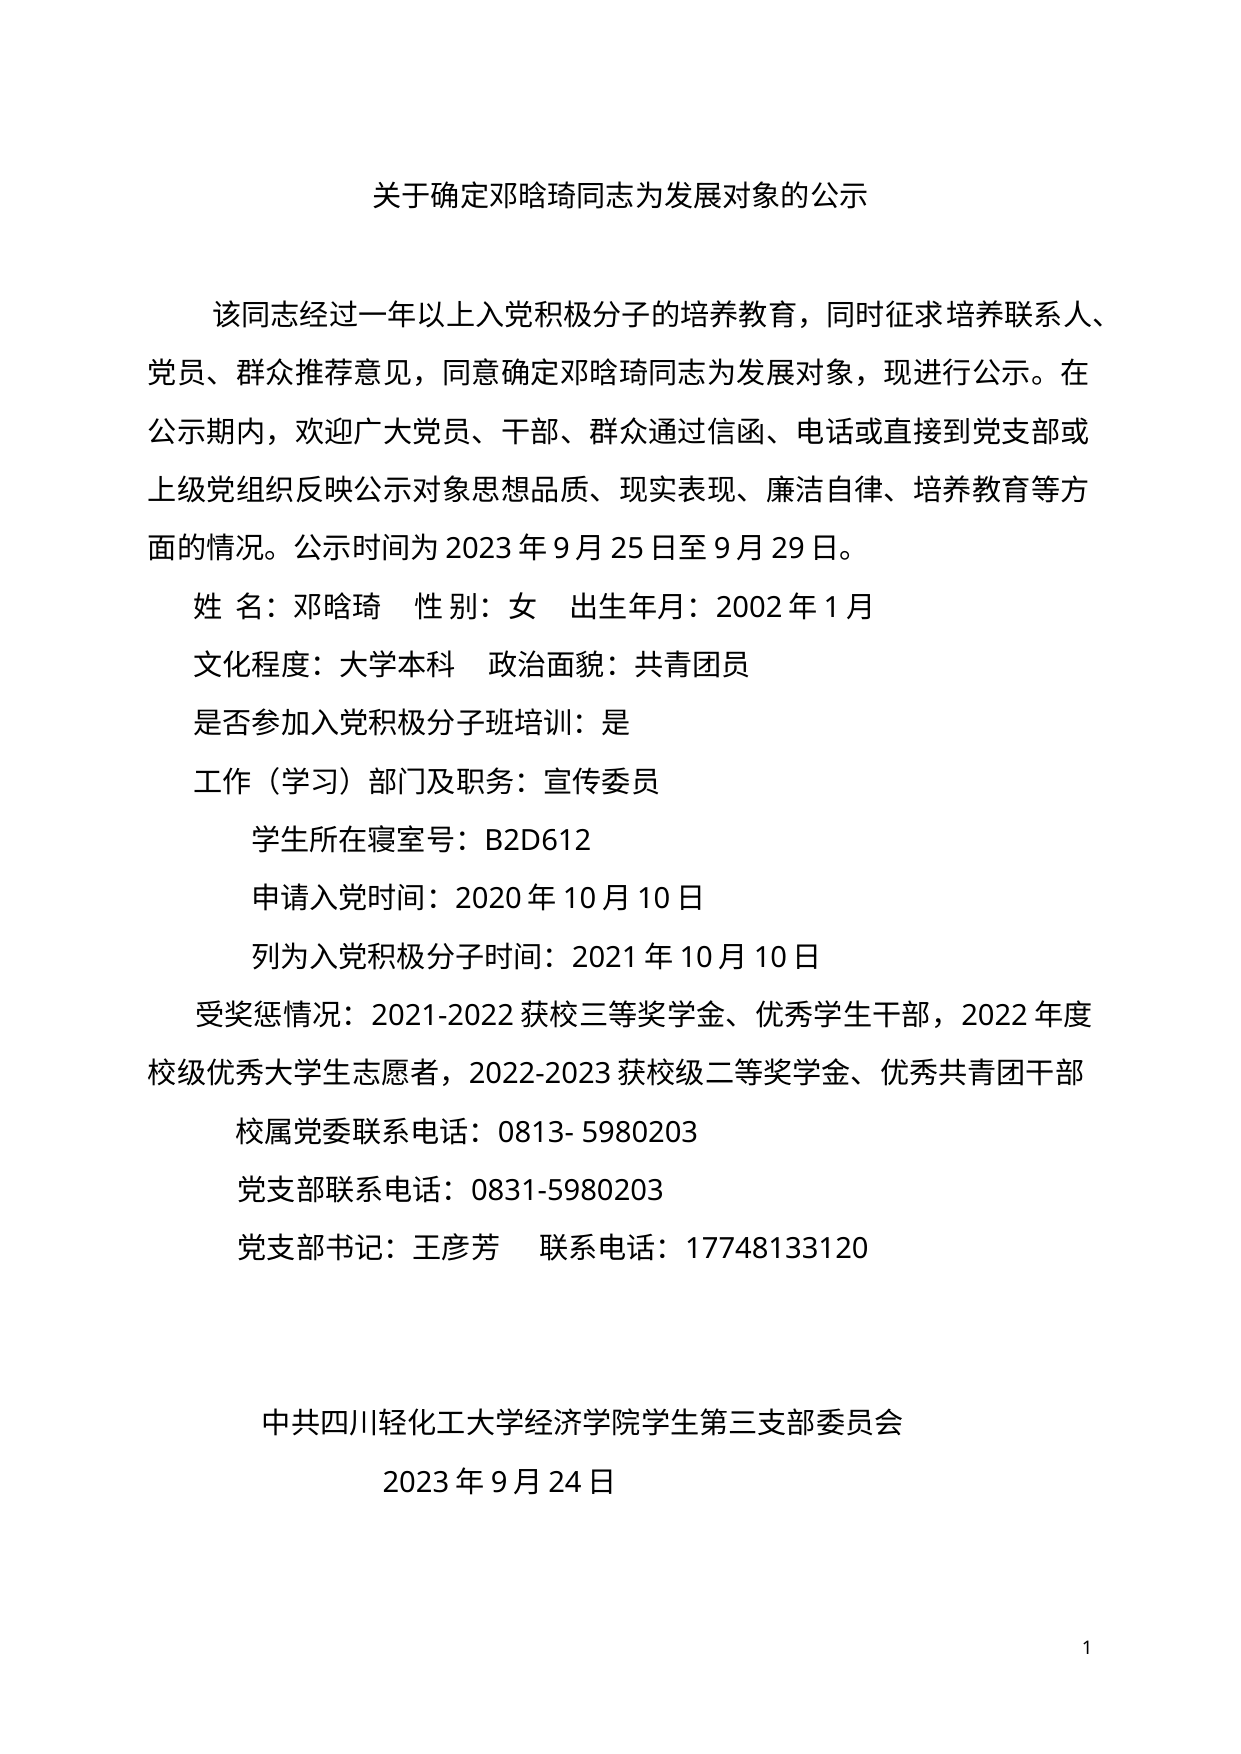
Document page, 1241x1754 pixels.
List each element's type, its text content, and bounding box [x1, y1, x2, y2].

text 是否参加入党积极分子班培训：是 [148, 687, 1092, 746]
text 申请入党时间：2020年10月10日 [148, 862, 1092, 921]
text 关于确定邓晗琦同志为发展对象的公示 [148, 148, 1092, 221]
text 中共四川轻化工大学经济学院学生第三支部委员会 [148, 1387, 1092, 1446]
text 姓 名：邓晗琦 性 别：女 出生年月：2002年1月 [148, 571, 1092, 629]
text 学生所在寝室号：B2D612 [148, 804, 1092, 862]
text 2023年9月24日 [148, 1446, 1092, 1504]
text 受奖惩情况：2021-2022获校三等奖学金、优秀学生干部，2022年度校级优秀大学生志愿者，2022-2023获校级二等奖学金、优秀共青团干部 [148, 979, 1092, 1096]
text 该同志经过一年以上入党积极分子的培养教育，同时征求培养联系人、党员、群众推荐意见，同意确定邓晗琦同志为发展对象，现进行公示。在公示期内，欢迎广大党员、干部、群众通过信函、电话或直接到党支部或上级党组织反映公示对象思想品质、现实表现、廉洁自律、培养教育等方面的情况。公示时间为2023年9月25日至9月29日。 [148, 279, 1092, 571]
text 列为入党积极分子时间：2021年10月10日 [148, 921, 1092, 979]
text 工作（学习）部门及职务：宣传委员 [148, 746, 1092, 804]
text 文化程度：大学本科 政治面貌：共青团员 [148, 629, 1092, 687]
text 校属党委联系电话：0813- 5980203 [148, 1096, 1092, 1154]
text 党支部书记：王彦芳 联系电话：17748133120 [148, 1212, 1092, 1271]
text 党支部联系电话：0831-5980203 [148, 1154, 1092, 1212]
